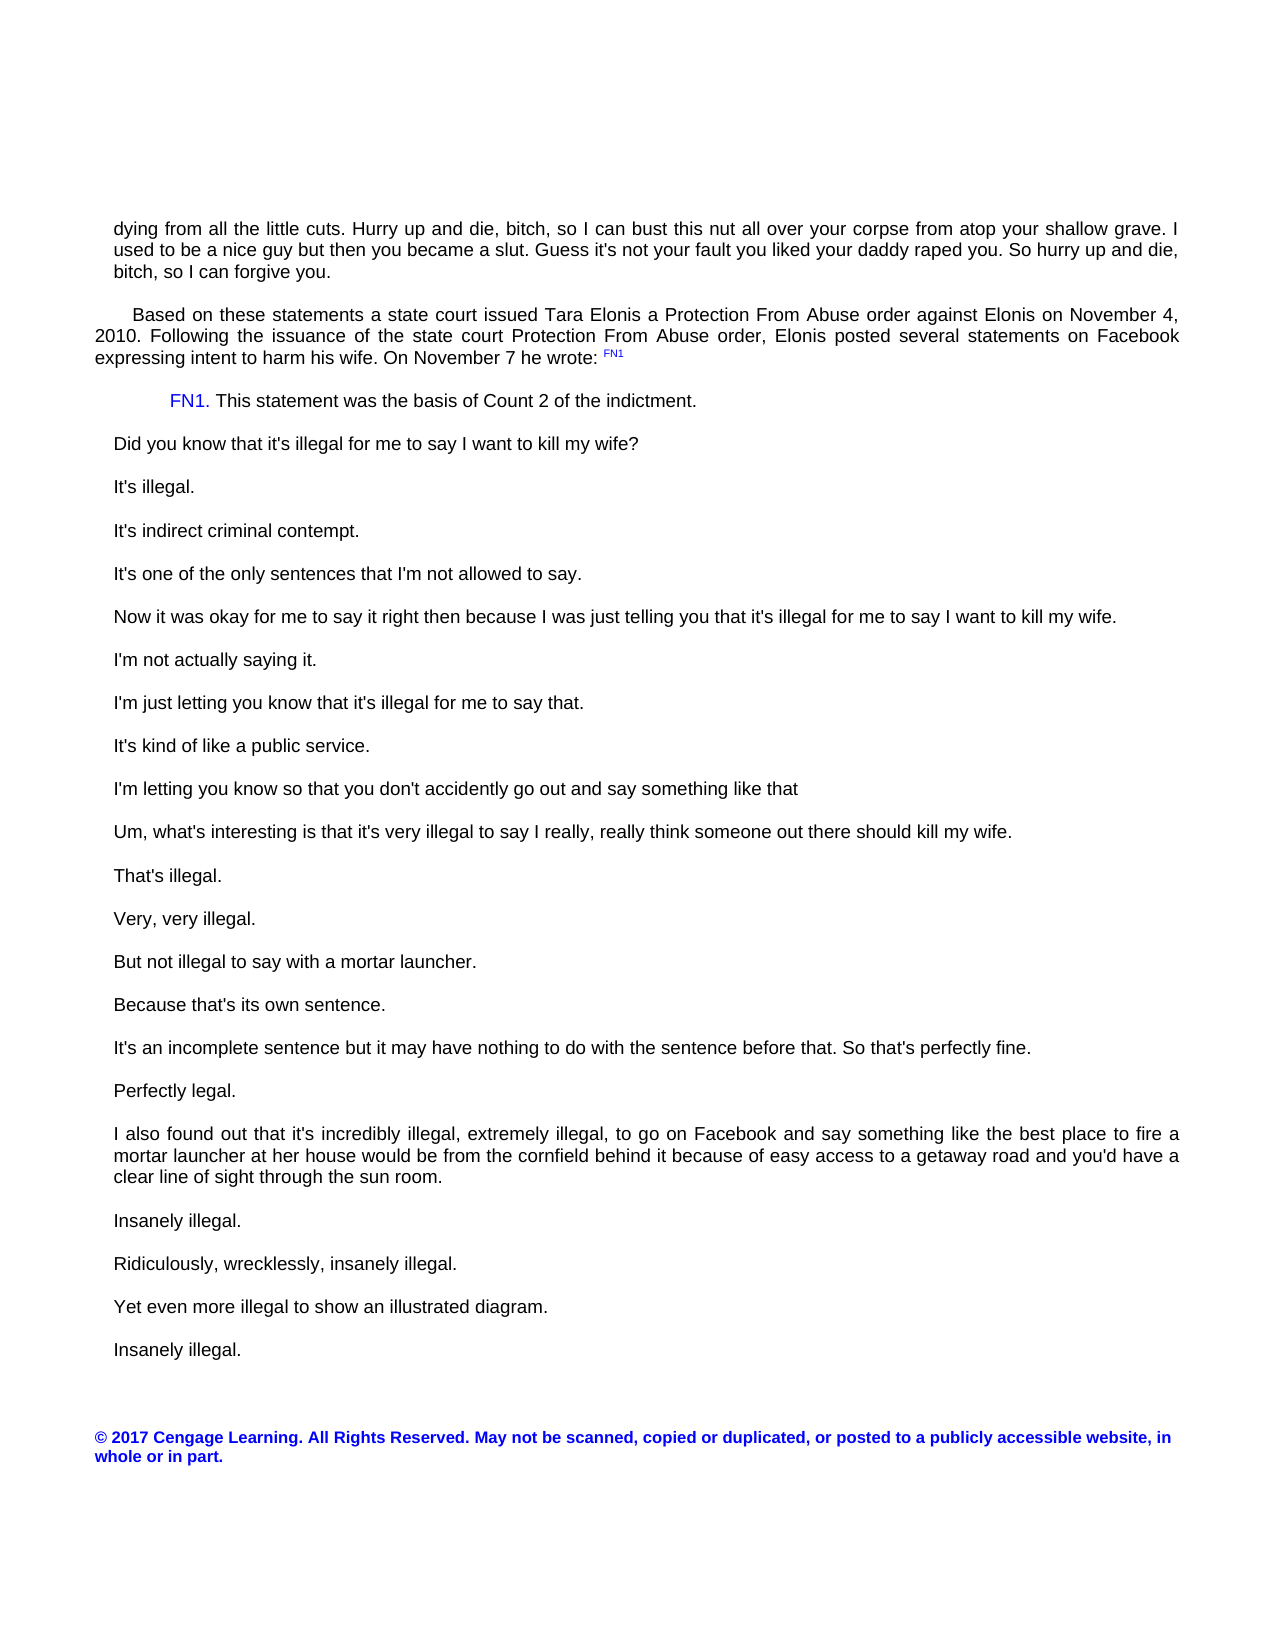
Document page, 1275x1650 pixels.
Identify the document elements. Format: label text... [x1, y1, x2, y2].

text Now it was okay for me to say it right then because I was just telling you that it's illegal for me to say I want to kill my wife. [113, 606, 1181, 627]
text But not illegal to say with a mortar launcher. [113, 951, 1181, 972]
text I'm just letting you know that it's illegal for me to say that. [113, 692, 1181, 713]
text It's illegal. [113, 476, 1181, 498]
text Did you know that it's illegal for me to say I want to kill my wife? [113, 433, 1181, 455]
text Perfectly legal. [113, 1080, 1181, 1102]
text It's kind of like a public service. [113, 735, 1181, 757]
text It's one of the only sentences that I'm not allowed to say. [113, 562, 1181, 584]
text It's an incomplete sentence but it may have nothing to do with the sentence before that. So that's perfectly fine. [113, 1037, 1181, 1058]
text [113, 217, 1181, 282]
text Um, what's interesting is that it's very illegal to say I really, really think someone out there should kill my wife. [113, 821, 1181, 843]
text Insanely illegal. [113, 1339, 1181, 1360]
text It's indirect criminal contempt. [113, 519, 1181, 541]
text Insanely illegal. [113, 1209, 1181, 1231]
text I also found out that it's incredibly illegal, extremely illegal, to go on Facebook and say something like the best place to fire a mortar launcher at her house would be from the cornfield behind it because of easy access to a getaway road and you'd have a clear line of sight through the sun room. [113, 1123, 1181, 1188]
text I'm letting you know so that you don't accidently go out and say something like that [113, 778, 1181, 800]
text Ridiculously, wrecklessly, insanely illegal. [113, 1252, 1181, 1274]
text I'm not actually saying it. [113, 649, 1181, 670]
text Very, very illegal. [113, 907, 1181, 929]
text Yet even more illegal to show an illustrated diagram. [113, 1296, 1181, 1317]
text Based on these statements a state court issued Tara Elonis a Protection From Abuse order against Elonis on November 4, 2010. Following the issuance of the state court Protection From Abuse order, Elonis posted several statements on Facebook expressing intent to harm his wife. On November 7 he wrote: FN1 [94, 304, 1181, 368]
text Because that's its own sentence. [113, 994, 1181, 1015]
text FN1. This statement was the basis of Count 2 of the indictment. [169, 390, 1181, 412]
text That's illegal. [113, 864, 1181, 886]
